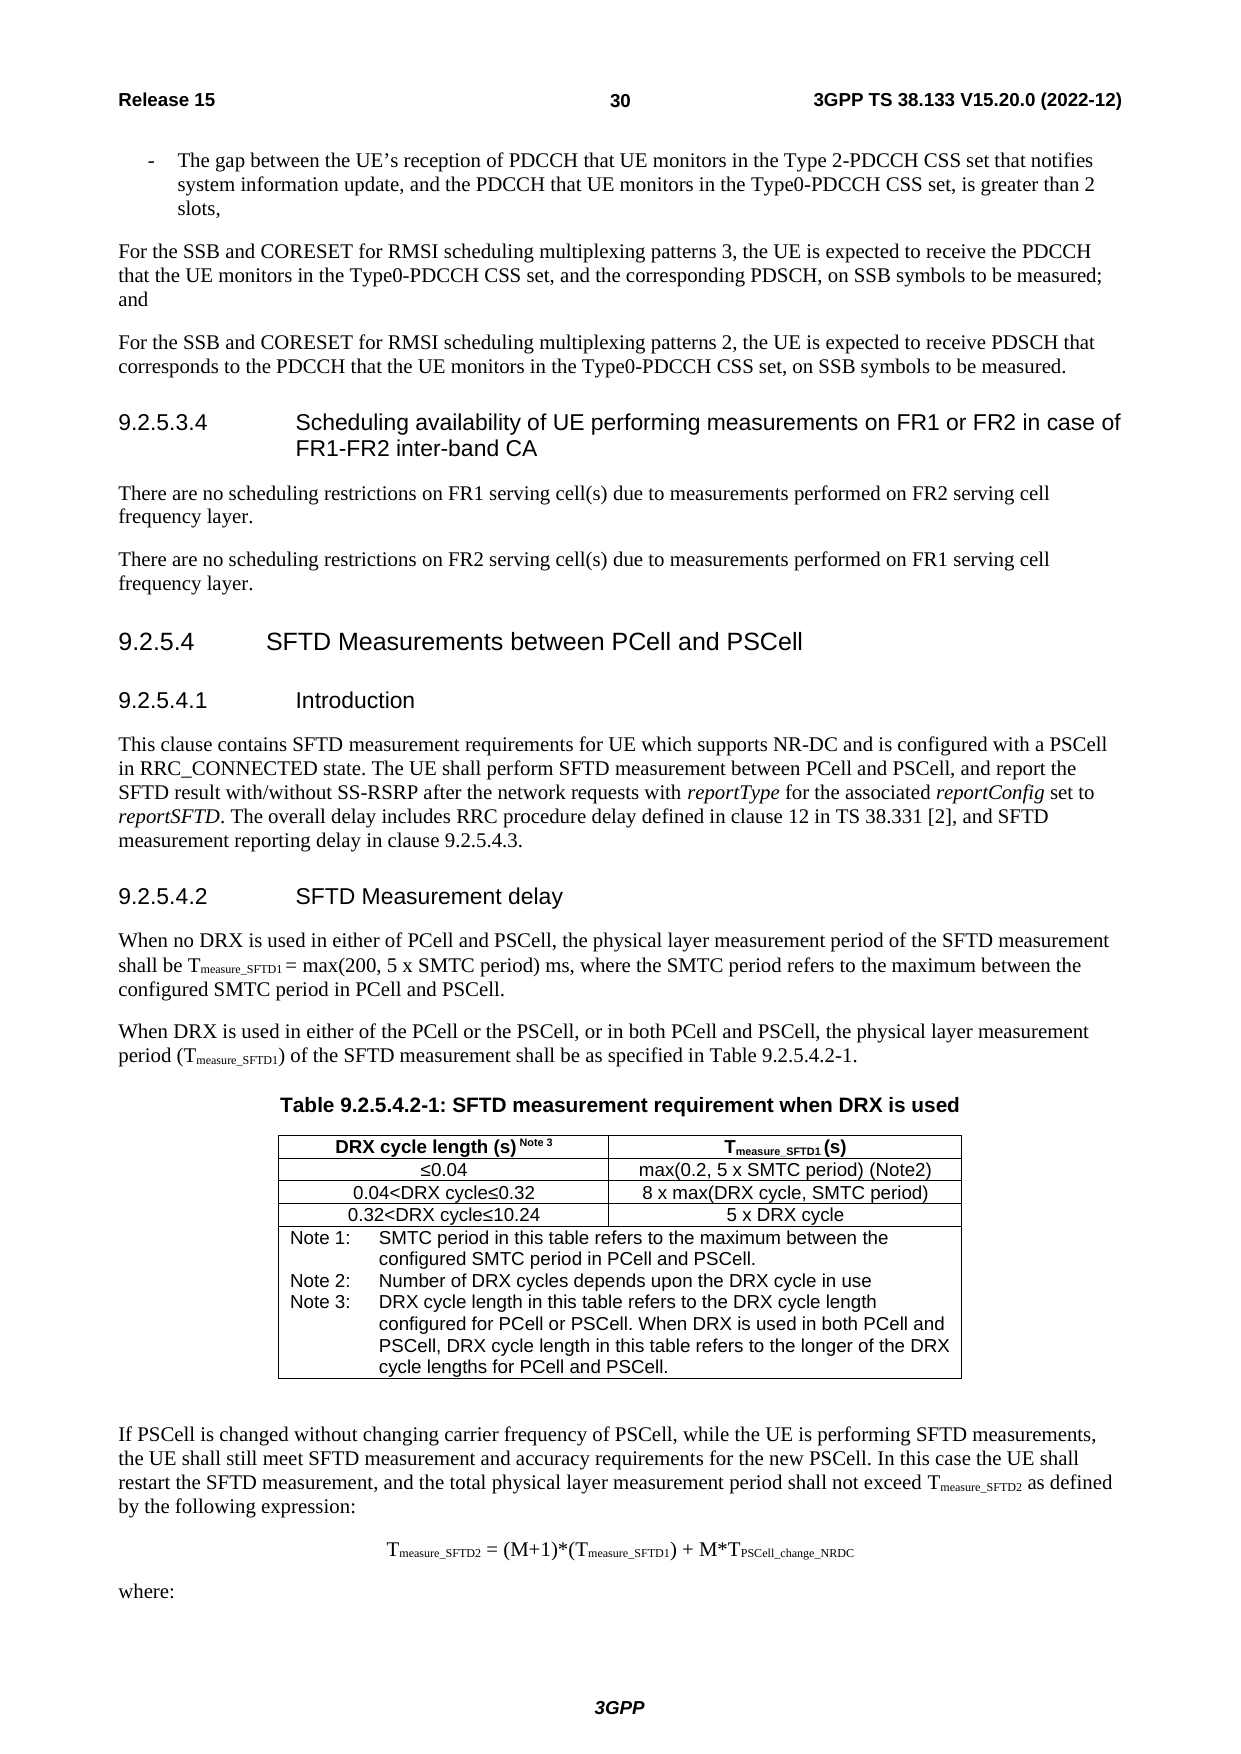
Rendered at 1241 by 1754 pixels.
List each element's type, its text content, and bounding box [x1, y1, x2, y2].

text There are no scheduling restrictions on FR1 serving cell(s) due to measurements performed on FR2 serving cell frequency layer. [118, 480, 1122, 528]
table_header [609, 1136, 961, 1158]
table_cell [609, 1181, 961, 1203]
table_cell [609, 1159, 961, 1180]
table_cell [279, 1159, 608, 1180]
text For the SSB and CORESET for RMSI scheduling multiplexing patterns 3, the UE is expected to receive the PDCCH that the UE monitors in the Type0-PDCCH CSS set, and the corresponding PDSCH, on SSB symbols to be measured; and [118, 239, 1122, 311]
text Table 9.2.5.4.2-1: SFTD measurement requirement when DRX is used [118, 1092, 1122, 1116]
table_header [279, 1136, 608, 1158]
subtitle 9.2.5.4.2 SFTD Measurement delay [118, 883, 1122, 910]
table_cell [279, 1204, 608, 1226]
text When DRX is used in either of the PCell or the PSCell, or in both PCell and PSCell, the physical layer measurement period (Tmeasure_SFTD1) of the SFTD measurement shall be as specified in Table 9.2.5.4.2-1. [118, 1019, 1122, 1067]
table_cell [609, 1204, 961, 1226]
subtitle 9.2.5.3.4 Scheduling availability of UE performing measurements on FR1 or FR2 in case of FR1-FR2 inter-band CA [118, 409, 1122, 462]
subtitle 9.2.5.4 SFTD Measurements between PCell and PSCell [118, 627, 1122, 655]
text For the SSB and CORESET for RMSI scheduling multiplexing patterns 2, the UE is expected to receive PDSCH that corresponds to the PDCCH that the UE monitors in the Type0-PDCCH CSS set, on SSB symbols to be measured. [118, 329, 1122, 378]
text - The gap between the UE’s reception of PDCCH that UE monitors in the Type 2-PDCCH CSS set that notifies system information update, and the PDCCH that UE monitors in the Type0-PDCCH CSS set, is greater than 2 slots, [148, 148, 1122, 220]
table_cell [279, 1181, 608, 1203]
text Tmeasure_SFTD2 = (M+1)*(Tmeasure_SFTD1) + M*TPSCell_change_NRDC [118, 1536, 1122, 1561]
text When no DRX is used in either of PCell and PSCell, the physical layer measurement period of the SFTD measurement shall be Tmeasure_SFTD1 = max(200, 5 x SMTC period) ms, where the SMTC period refers to the maximum between the configured SMTC period in PCell and PSCell. [118, 928, 1122, 1001]
text If PSCell is changed without changing carrier frequency of PSCell, while the UE is performing SFTD measurements, the UE shall still meet SFTD measurement and accuracy requirements for the new PSCell. In this case the UE shall restart the SFTD measurement, and the total physical layer measurement period shall not exceed Tmeasure_SFTD2 as defined by the following expression: [118, 1421, 1122, 1518]
subtitle 9.2.5.4.1 Introduction [118, 687, 1122, 713]
text This clause contains SFTD measurement requirements for UE which supports NR-DC and is configured with a PSCell in RRC_CONNECTED state. The UE shall perform SFTD measurement between PCell and PSCell, and report the SFTD result with/without SS-RSRP after the network requests with reportType for the associated reportConfig set to reportSFTD. The overall delay includes RRC procedure delay defined in clause 12 in TS 38.331 [2], and SFTD measurement reporting delay in clause 9.2.5.4.3. [118, 732, 1122, 852]
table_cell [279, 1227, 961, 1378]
text There are no scheduling restrictions on FR2 serving cell(s) due to measurements performed on FR1 serving cell frequency layer. [118, 547, 1122, 595]
text where: [118, 1579, 1122, 1603]
